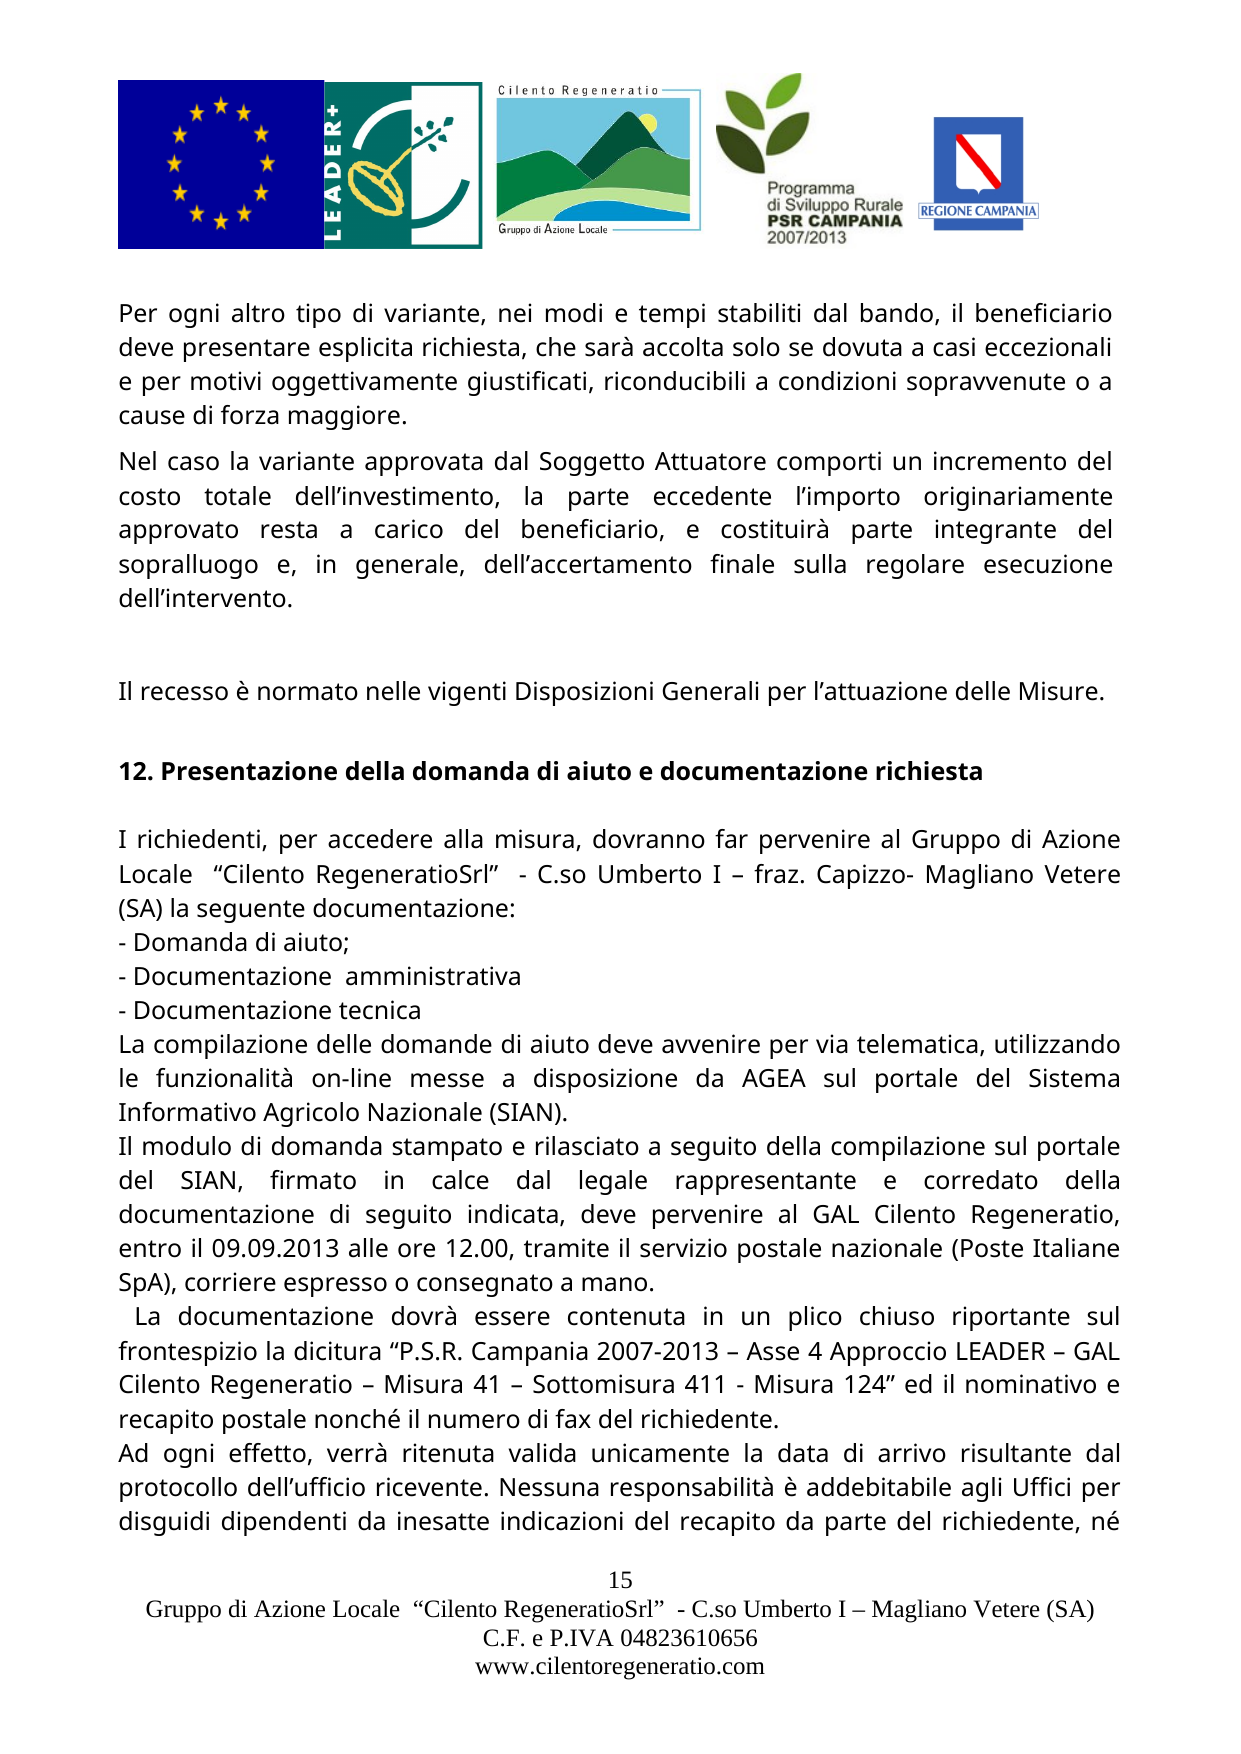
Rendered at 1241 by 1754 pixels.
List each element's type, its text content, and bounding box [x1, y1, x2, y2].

text Per ogni altro tipo di variante, nei modi e tempi stabiliti dal bando, il beneficiario deve presentare esplicita richiesta, che sarà accolta solo se dovuta a casi eccezionali e per motivi oggettivamente giustificati, riconducibili a condizioni sopravvenute o a cause di forza maggiore. [118, 295, 1114, 432]
text - Documentazione tecnica [118, 992, 1122, 1027]
text - Documentazione amministrativa [118, 958, 1122, 992]
text I richiedenti, per accedere alla misura, dovranno far pervenire al Gruppo di Azione Locale “Cilento RegeneratioSrl” - C.so Umberto I – fraz. Capizzo- Magliano Vetere (SA) la seguente documentazione: [118, 822, 1122, 924]
text - Domanda di aiuto; [118, 924, 1122, 958]
picture [118, 73, 1054, 249]
text Il modulo di domanda stampato e rilasciato a seguito della compilazione sul portale del SIAN, firmato in calce dal legale rappresentante e corredato della documentazione di seguito indicata, deve pervenire al GAL Cilento Regeneratio, entro il 09.09.2013 alle ore 12.00, tramite il servizio postale nazionale (Poste Italiane SpA), corriere espresso o consegnato a mano. [118, 1129, 1122, 1299]
text Il recesso è normato nelle vigenti Disposizioni Generali per l’attuazione delle Misure. [118, 673, 1114, 707]
text 12. Presentazione della domanda di aiuto e documentazione richiesta [118, 754, 1074, 788]
text La compilazione delle domande di aiuto deve avvenire per via telematica, utilizzando le funzionalità on-line messe a disposizione da AGEA sul portale del Sistema Informativo Agricolo Nazionale (SIAN). [118, 1027, 1122, 1129]
text La documentazione dovrà essere contenuta in un plico chiuso riportante sul frontespizio la dicitura “P.S.R. Campania 2007-2013 – Asse 4 Approccio LEADER – GAL Cilento Regeneratio – Misura 41 – Sottomisura 411 - Misura 124” ed il nominativo e recapito postale nonché il numero di fax del richiedente. [118, 1299, 1122, 1435]
text Nel caso la variante approvata dal Soggetto Attuatore comporti un incremento del costo totale dell’investimento, la parte eccedente l’importo originariamente approvato resta a carico del beneficiario, e costituirà parte integrante del sopralluogo e, in generale, dell’accertamento finale sulla regolare esecuzione dell’intervento. [118, 444, 1114, 614]
